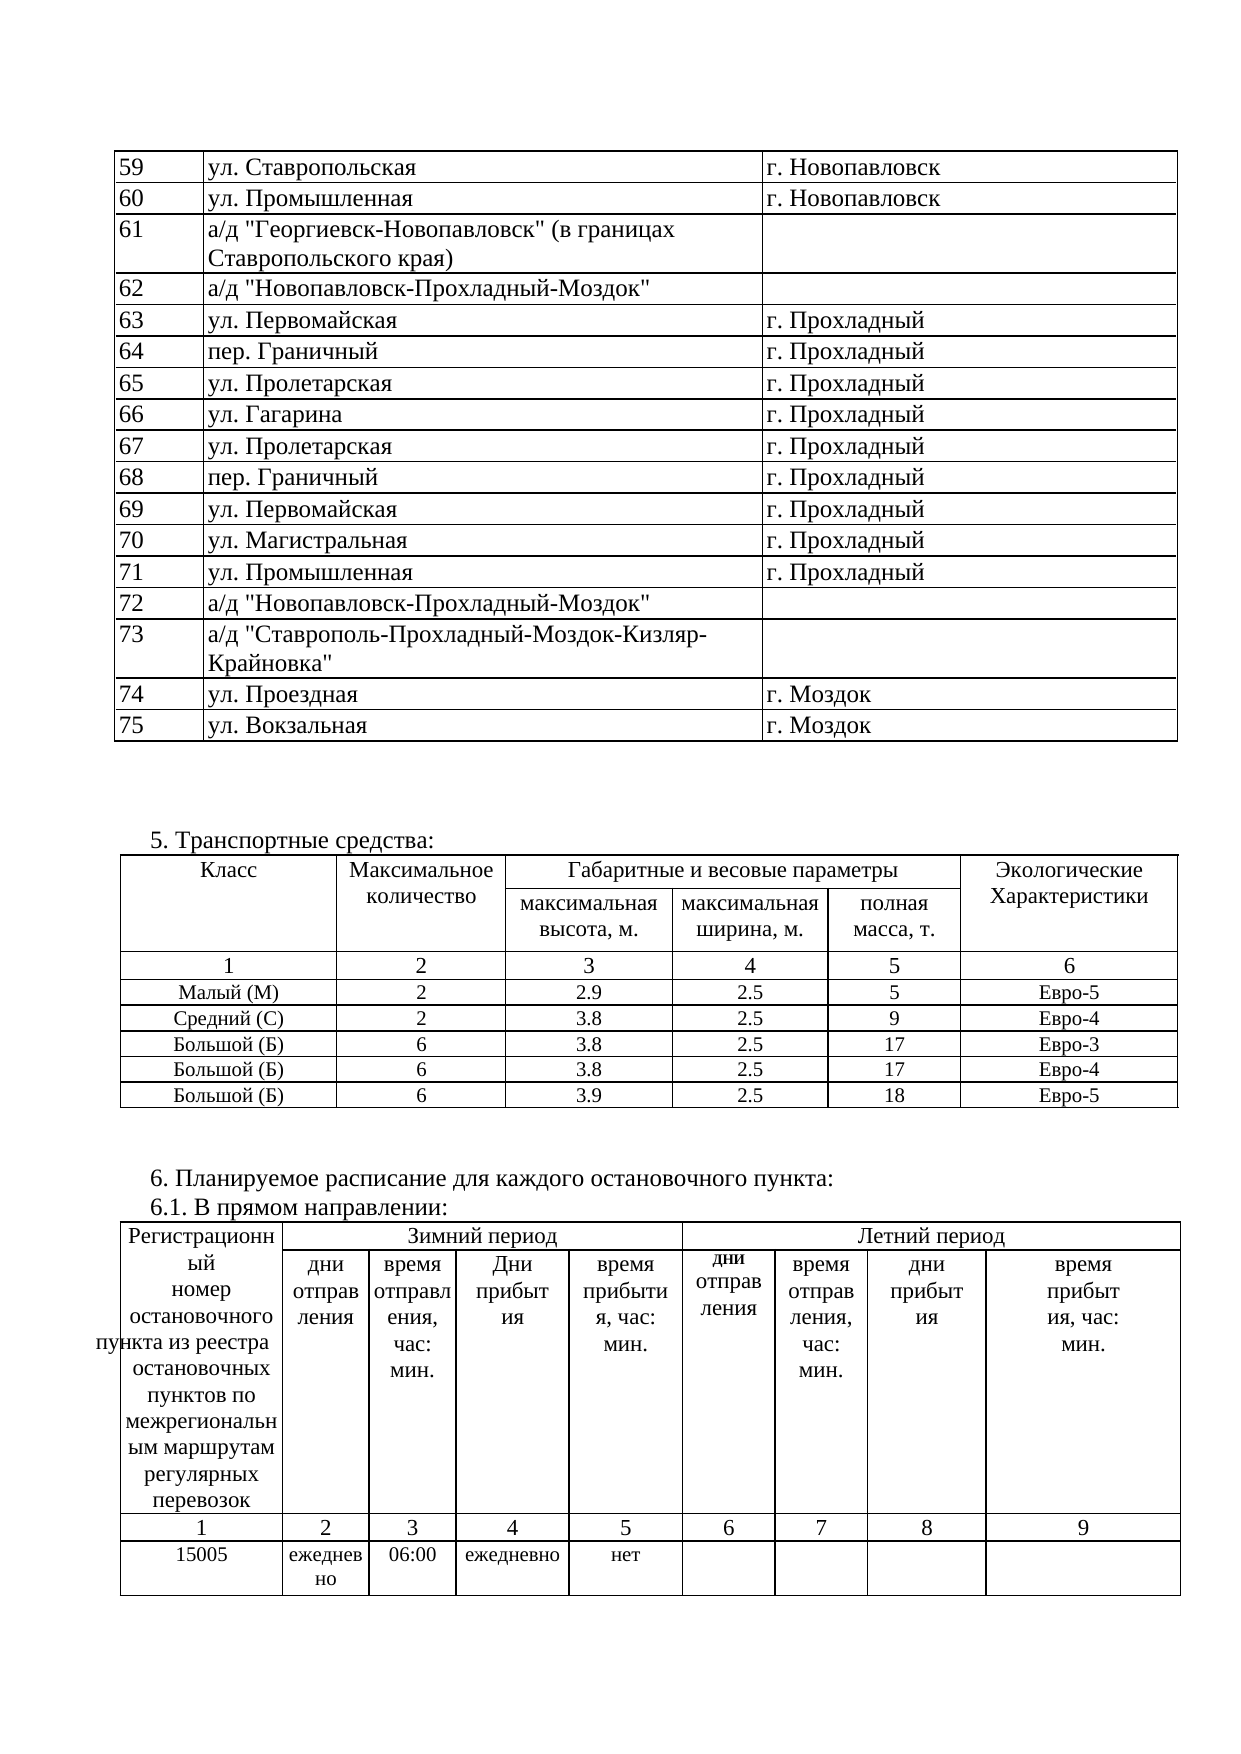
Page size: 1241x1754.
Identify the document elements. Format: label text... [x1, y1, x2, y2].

table_cell 2 [337, 980, 505, 1004]
table_cell а/д "Новопавловск-Прохладный-Моздок" [204, 588, 762, 618]
table_cell ул. Вокзальная [204, 710, 762, 740]
table_cell Средний (С) [121, 1006, 336, 1030]
table_cell г. Прохладный [763, 335, 1177, 366]
table_cell [763, 213, 1177, 272]
table_cell ул. Гагарина [204, 400, 762, 429]
table_cell 70 [115, 525, 203, 555]
table_cell Малый (М) [121, 980, 336, 1004]
table_cell Евро-4 [961, 1006, 1177, 1030]
table_cell 1 [121, 952, 336, 979]
table_cell г. Прохладный [763, 461, 1177, 492]
table_cell время отправ ления, час: мин. [776, 1251, 867, 1512]
table_cell 5 [829, 952, 960, 979]
table_cell 3.9 [506, 1083, 672, 1107]
table_cell ул. Первомайская [204, 305, 762, 335]
table_cell ул. Первомайская [204, 494, 762, 524]
table_cell 17 [829, 1057, 960, 1081]
table_cell [763, 272, 1177, 303]
table_cell г. Прохладный [763, 524, 1177, 555]
table_cell 6 [961, 952, 1177, 979]
table_cell 15005 [121, 1542, 282, 1595]
table_cell 4 [673, 952, 827, 979]
table_cell дни прибыт ия [868, 1251, 985, 1512]
table_cell 2 [337, 1006, 505, 1030]
table_cell г. Прохладный [763, 555, 1177, 587]
table_cell 67 [115, 430, 203, 461]
table_cell нет [570, 1542, 682, 1595]
table_cell [987, 1542, 1180, 1595]
table_cell 61 [115, 214, 203, 272]
table_cell ул. Магистральная [204, 525, 762, 555]
table_cell 3 [506, 952, 672, 979]
table_cell г. Прохладный [763, 429, 1177, 461]
table_cell 2.9 [506, 980, 672, 1004]
table_cell 7 [776, 1514, 867, 1540]
table_cell 73 [115, 619, 203, 677]
table_cell 6 [683, 1514, 774, 1540]
table_cell 3.8 [506, 1057, 672, 1081]
table_cell 2 [283, 1514, 368, 1540]
table_cell а/д "Ставрополь-Прохладный-Моздок-Кизляр-Крайновка" [204, 620, 762, 677]
table_cell время прибыт ия, час: мин. [987, 1251, 1180, 1512]
table_header Класс [121, 856, 336, 951]
table_cell г. Новопавловск [763, 181, 1177, 213]
table_cell ул. Проездная [204, 679, 762, 708]
table_cell 68 [115, 462, 203, 492]
text 6. Планируемое расписание для каждого остановочного пункта: [150, 1163, 1090, 1192]
table_cell 9 [829, 1006, 960, 1030]
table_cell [204, 215, 762, 272]
table_cell 6 [337, 1083, 505, 1107]
table_cell Евро-3 [961, 1032, 1177, 1056]
table_cell г. Прохладный [763, 398, 1177, 429]
table_cell [763, 587, 1177, 618]
table_cell 62 [115, 273, 203, 303]
table_cell 5 [829, 980, 960, 1004]
text 6.1. В прямом направлении: [150, 1192, 1090, 1221]
text 5. Транспортные средства: [150, 825, 1090, 854]
table_cell 17 [829, 1032, 960, 1056]
table_cell 9 [987, 1514, 1180, 1540]
table_cell 3.8 [506, 1006, 672, 1030]
table_cell максимальная высота, м. [506, 889, 672, 951]
table_cell г. Моздок [763, 709, 1177, 740]
table_cell 2.5 [673, 1006, 827, 1030]
table_cell ул. Ставропольская [204, 152, 762, 181]
table_cell [776, 1542, 867, 1595]
table_cell Евро-5 [961, 1083, 1177, 1107]
table_cell 4 [457, 1514, 568, 1540]
table_cell [763, 618, 1177, 677]
table_cell 72 [115, 588, 203, 618]
table_cell 2.5 [673, 1057, 827, 1081]
table_cell Большой (Б) [121, 1083, 336, 1107]
table_cell 2 [337, 952, 505, 979]
table_cell Большой (Б) [121, 1032, 336, 1056]
table_cell 64 [115, 336, 203, 366]
table_cell 6 [337, 1057, 505, 1081]
table_cell [868, 1542, 985, 1595]
table_cell 1 [121, 1514, 282, 1540]
table_cell время прибыти я, час: мин. [570, 1251, 682, 1512]
table_cell 75 [115, 710, 203, 740]
table_cell 65 [115, 368, 203, 398]
table_cell время отправл ения, час: мин. [370, 1251, 455, 1512]
table_cell 69 [115, 493, 203, 524]
table_cell дни отправ ления [283, 1251, 368, 1512]
table_cell Евро-5 [961, 980, 1177, 1004]
table_cell г. Прохладный [763, 304, 1177, 335]
table_cell пер. Граничный [204, 462, 762, 492]
table_header Габаритные и весовые параметры [506, 856, 960, 887]
table_header Максимальное количество [337, 856, 505, 951]
table_cell 8 [868, 1514, 985, 1540]
table_cell 66 [115, 399, 203, 429]
table_header Зимний период [283, 1223, 682, 1249]
table_cell 06:00 [370, 1542, 455, 1595]
table_cell 63 [115, 305, 203, 335]
table_cell Евро-4 [961, 1057, 1177, 1081]
table_cell ул. Пролетарская [204, 431, 762, 461]
table_cell 60 [115, 183, 203, 213]
table_cell пер. Граничный [204, 337, 762, 366]
table_cell 2.5 [673, 1083, 827, 1107]
table_cell ул. Промышленная [204, 183, 762, 213]
table_cell 18 [829, 1083, 960, 1107]
table_cell Дни прибыт ия [457, 1251, 568, 1512]
table_cell максимальная ширина, м. [673, 889, 827, 951]
table_cell 74 [115, 678, 203, 708]
table_cell г. Прохладный [763, 366, 1177, 398]
table_header Летний период [683, 1223, 1180, 1249]
table_cell 59 [115, 152, 203, 181]
table_cell ул. Пролетарская [204, 368, 762, 398]
table_cell 71 [115, 556, 203, 587]
table_cell [683, 1542, 774, 1595]
table_cell г. Новопавловск [763, 152, 1177, 181]
table_cell 2.5 [673, 1032, 827, 1056]
table_cell г. Прохладный [763, 492, 1177, 524]
table_cell 5 [570, 1514, 682, 1540]
table_cell а/д "Новопавловск-Прохладный-Моздок" [204, 274, 762, 303]
table_cell 3 [370, 1514, 455, 1540]
table_cell полная масса, т. [829, 889, 960, 951]
table_cell г. Моздок [763, 677, 1177, 708]
table_cell ул. Промышленная [204, 557, 762, 587]
table_cell ежедневно [457, 1542, 568, 1595]
table_cell ежедневно [283, 1542, 368, 1595]
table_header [121, 1223, 282, 1512]
table_header Экологические Характеристики [961, 856, 1177, 951]
table_cell 6 [337, 1032, 505, 1056]
table_cell Большой (Б) [121, 1057, 336, 1081]
table_cell ДНИ отправ ления [683, 1251, 774, 1512]
table_cell 3.8 [506, 1032, 672, 1056]
table_cell 2.5 [673, 980, 827, 1004]
